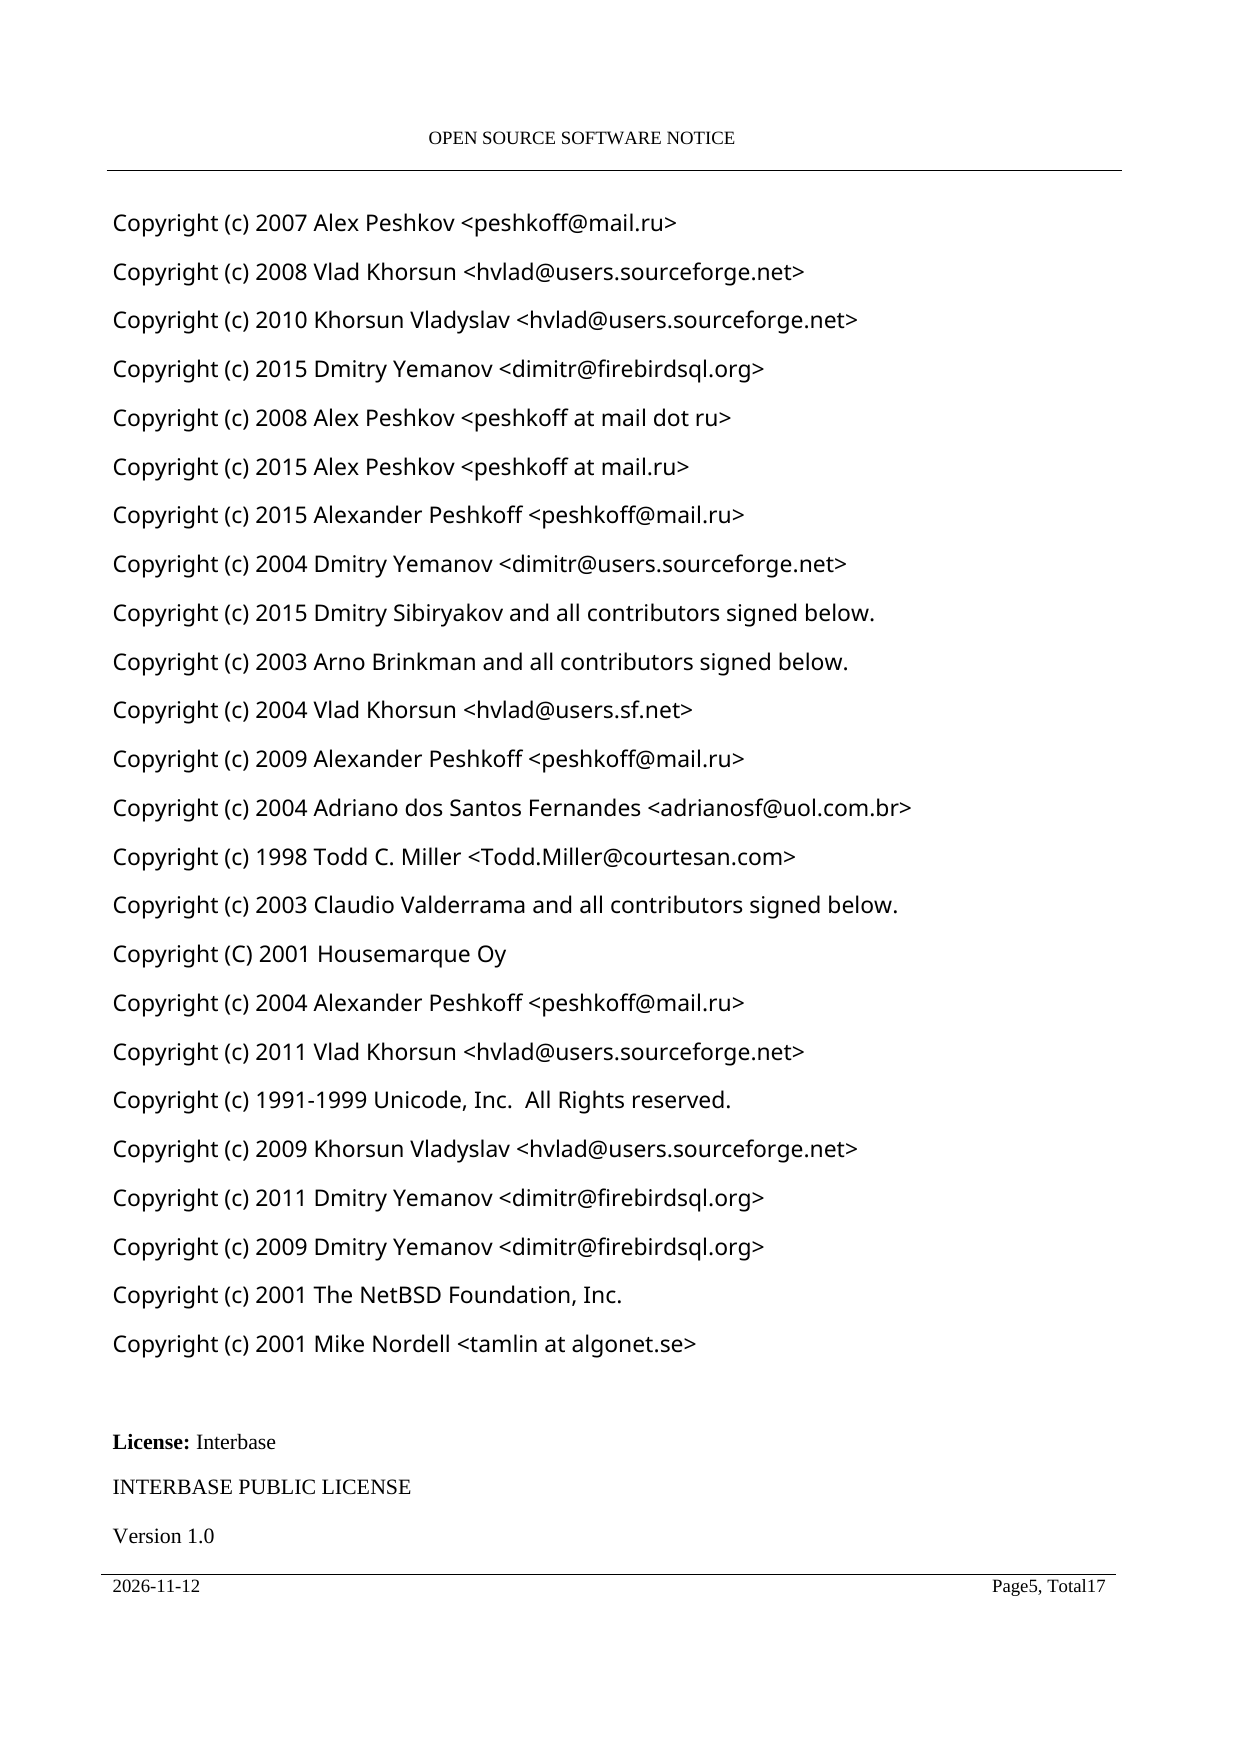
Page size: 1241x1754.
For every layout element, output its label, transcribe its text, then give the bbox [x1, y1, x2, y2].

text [112, 206, 1128, 1409]
text License: Interbase [112, 1425, 1128, 1458]
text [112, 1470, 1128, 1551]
